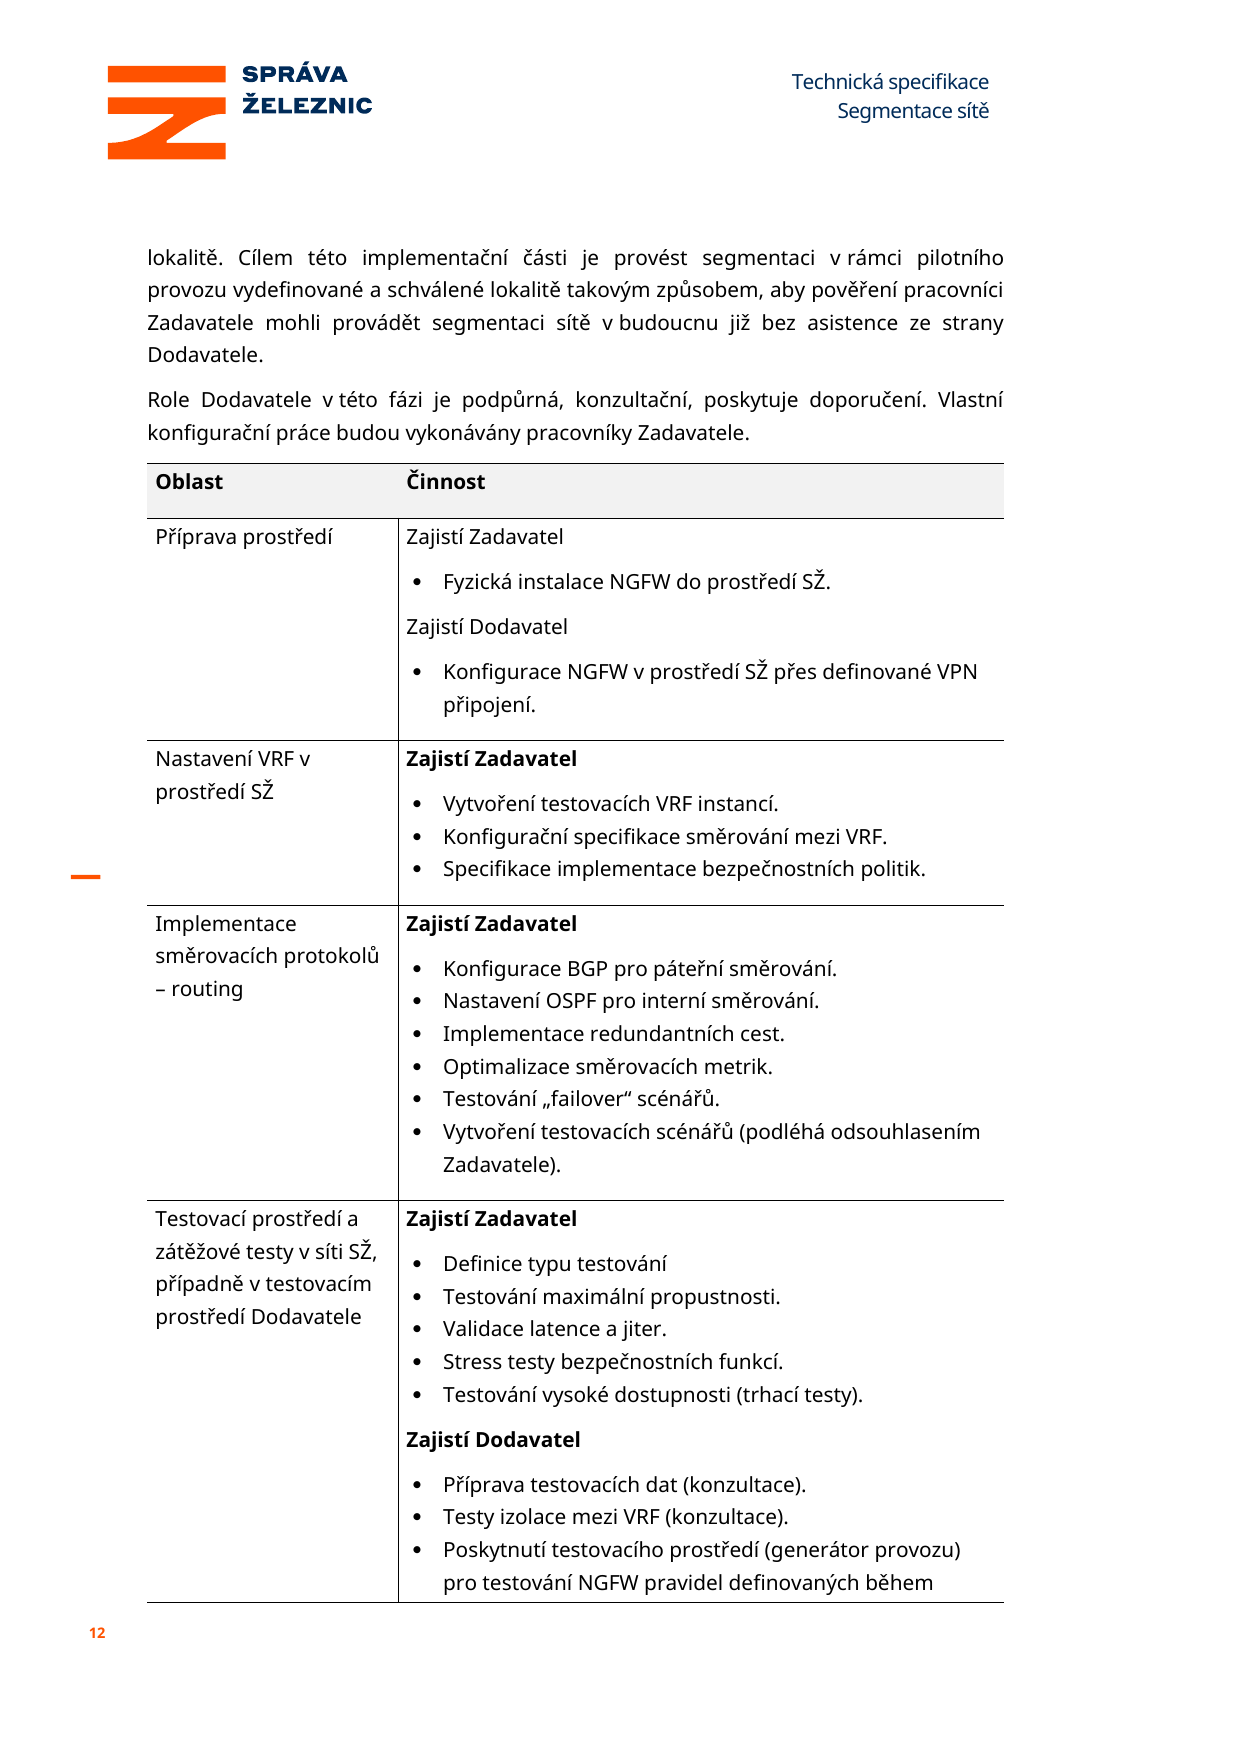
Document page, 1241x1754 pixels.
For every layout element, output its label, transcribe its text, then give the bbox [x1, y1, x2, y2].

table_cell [147, 1201, 398, 1602]
table_cell Zajistí Zadavatel Fyzická instalace NGFW do prostředí SŽ. Zajistí Dodavatel Konfigurace NGFW v prostředí SŽ přes definované VPN připojení. [399, 519, 1004, 740]
table_cell Zajistí Zadavatel Konfigurace BGP pro páteřní směrování. Nastavení OSPF pro interní směrování. Implementace redundantních cest. Optimalizace směrovacích metrik. Testování „failover“ scénářů. Vytvoření testovacích scénářů (podléhá odsouhlasením Zadavatele). [399, 906, 1004, 1200]
table_cell Implementace směrovacích protokolů – routing [147, 906, 398, 1200]
table_header Činnost [398, 464, 1004, 518]
text Role Dodavatele v této fázi je podpůrná, konzultační, poskytuje doporučení. Vlastní konfigurační práce budou vykonávány pracovníky Zadavatele. [147, 386, 1004, 447]
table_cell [399, 1201, 1004, 1602]
table_cell Zajistí Zadavatel Vytvoření testovacích VRF instancí. Konfigurační specifikace směrování mezi VRF. Specifikace implementace bezpečnostních politik. [399, 741, 1004, 905]
table_cell Nastavení VRF v prostředí SŽ [147, 741, 398, 905]
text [147, 243, 1004, 369]
table_header Oblast [147, 464, 398, 518]
table_cell Příprava prostředí [147, 519, 398, 740]
